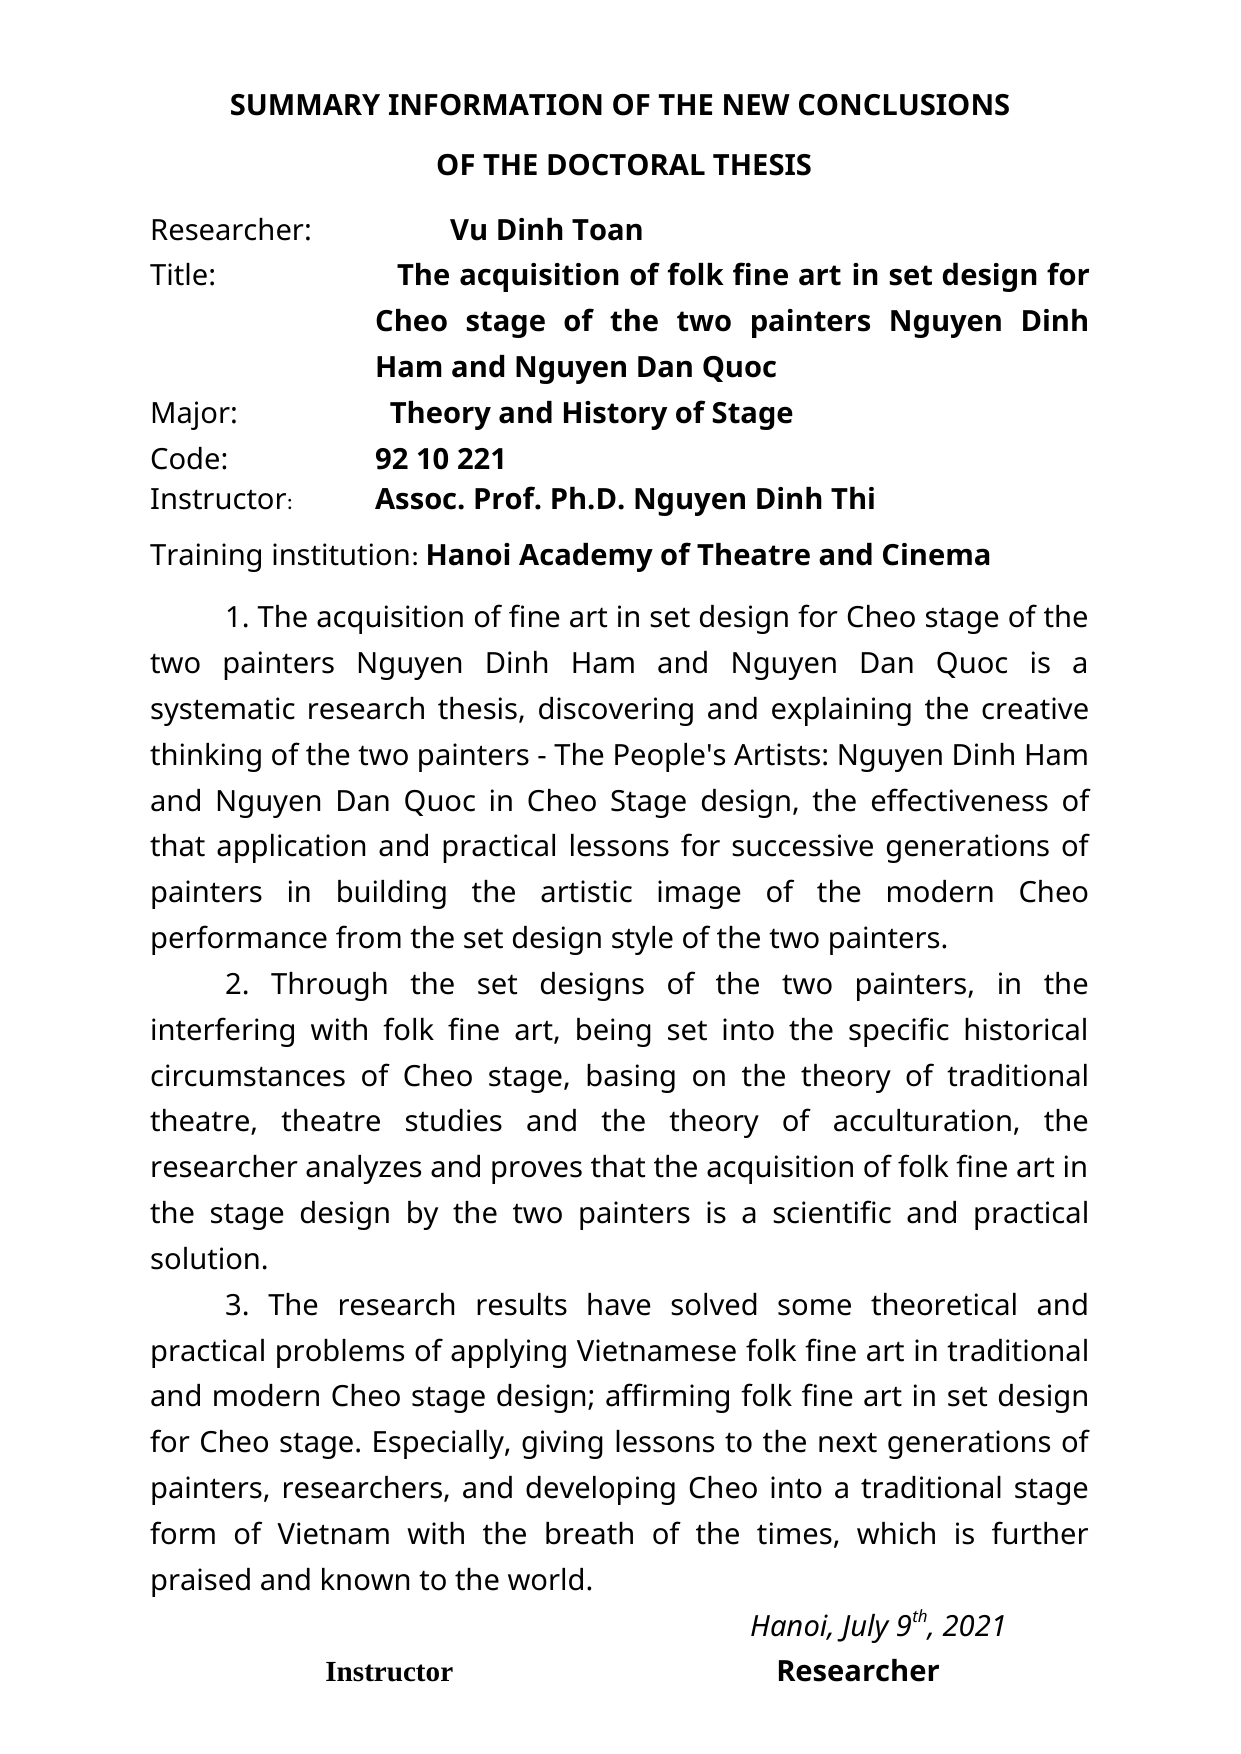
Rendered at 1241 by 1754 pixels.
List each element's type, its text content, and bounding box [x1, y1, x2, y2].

text 3. The research results have solved some theoretical and practical problems of applying Vietnamese folk fine art in traditional and modern Cheo stage design; affirming folk fine art in set design for Cheo stage. Especially, giving lessons to the next generations of painters, researchers, and developing Cheo into a traditional stage form of Vietnam with the breath of the times, which is further praised and known to the world. [150, 1278, 1090, 1599]
text SUMMARY INFORMATION OF THE NEW CONCLUSIONS [150, 84, 1090, 124]
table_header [150, 1645, 628, 1737]
text Major: Theory and History of Stage [150, 387, 1090, 432]
text 2. Through the set designs of the two painters, in the interfering with folk fine art, being set into the specific historical circumstances of Cheo stage, basing on the theory of traditional theatre, theatre studies and the theory of acculturation, the researcher analyzes and proves that the acquisition of folk fine art in the stage design by the two painters is a scientific and practical solution. [150, 958, 1090, 1278]
text Title: The acquisition of folk fine art in set design for Cheo stage of the two painters Nguyen Dinh Ham and Nguyen Dan Quoc [150, 249, 1090, 387]
text OF THE DOCTORAL THESIS [150, 144, 1090, 183]
text Training institution: Hanoi Academy of Theatre and Cinema [150, 535, 1090, 574]
text Code: 92 10 221 [150, 432, 1090, 478]
text 1. The acquisition of fine art in set design for Cheo stage of the two painters Nguyen Dinh Ham and Nguyen Dan Quoc is a systematic research thesis, discovering and explaining the creative thinking of the two painters - The People's Artists: Nguyen Dinh Ham and Nguyen Dan Quoc in Cheo Stage design, the effectiveness of that application and practical lessons for successive generations of painters in building the artistic image of the modern Cheo performance from the set design style of the two painters. [150, 591, 1090, 958]
text Hanoi, July 9th, 2021 [675, 1599, 1090, 1645]
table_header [628, 1645, 1087, 1737]
text Instructor: Assoc. Prof. Ph.D. Nguyen Dinh Thi [150, 478, 1090, 518]
text Researcher: Vu Dinh Toan [150, 203, 1090, 249]
